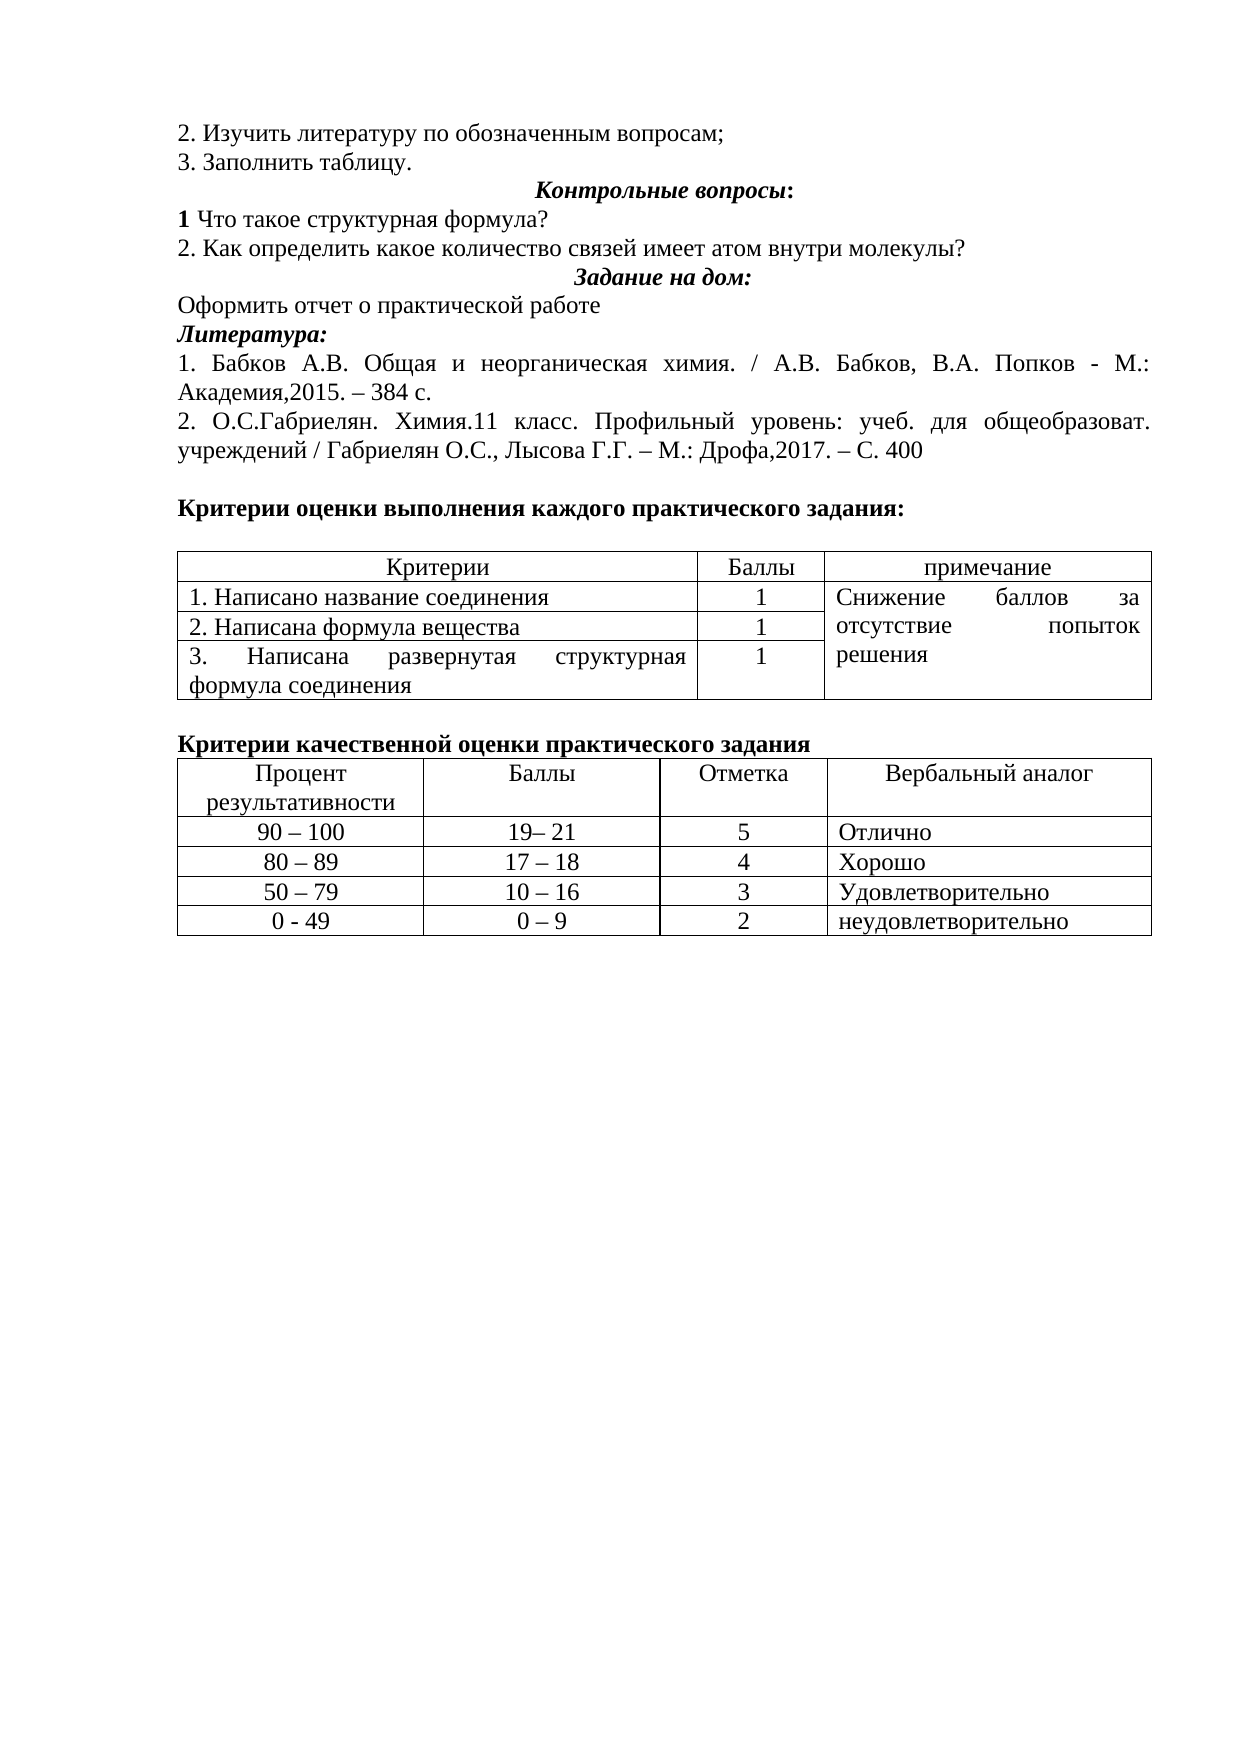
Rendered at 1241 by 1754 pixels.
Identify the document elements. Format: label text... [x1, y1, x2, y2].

text Контрольные вопросы: [177, 176, 1152, 204]
text Задание на дом: [177, 262, 1152, 291]
table_header Вербальный аналог [828, 759, 1151, 816]
table_cell Снижение баллов за отсутствие попыток решения [825, 582, 1151, 699]
table_cell 1 [698, 641, 824, 699]
text 2. О.С.Габриелян. Химия.11 класс. Профильный уровень: учеб. для общеобразоват. учреждений / Габриелян О.С., Лысова Г.Г. – М.: Дрофа,2017. – С. 400 [177, 406, 1152, 465]
table_cell 4 [661, 847, 827, 876]
table_cell Хорошо [828, 847, 1151, 876]
table_cell 19– 21 [424, 817, 659, 846]
table_cell 0 – 9 [424, 906, 659, 935]
list 2. Как определить какое количество связей имеет атом внутри молекулы? [177, 233, 1152, 262]
text Критерии качественной оценки практического задания [177, 729, 1152, 757]
table_header Процент результативности [178, 759, 423, 816]
table_cell 50 – 79 [178, 877, 423, 905]
text Оформить отчет о практической работе [177, 291, 1152, 319]
table_cell 80 – 89 [178, 847, 423, 876]
table_cell Отлично [828, 817, 1151, 846]
table_cell 2. Написана формула вещества [178, 612, 697, 640]
table_cell 90 – 100 [178, 817, 423, 846]
table_cell 10 – 16 [424, 877, 659, 905]
text 2. Изучить литературу по обозначенным вопросам; [177, 118, 1152, 147]
text Литература: [177, 319, 1152, 348]
table_header Баллы [698, 552, 824, 581]
table_cell 3. Написана развернутая структурная формула соединения [178, 641, 697, 699]
table_header Критерии [178, 552, 697, 581]
table_cell 17 – 18 [424, 847, 659, 876]
table_cell 1 [698, 582, 824, 611]
table_cell 1. Написано название соединения [178, 582, 697, 611]
table_cell неудовлетворительно [828, 906, 1151, 935]
table_header Баллы [424, 759, 659, 816]
list 1 Что такое структурная формула? [177, 204, 1152, 233]
table_cell 3 [661, 877, 827, 905]
table_cell 0 - 49 [178, 906, 423, 935]
text Критерии оценки выполнения каждого практического задания: [177, 493, 1152, 522]
table_header примечание [825, 552, 1151, 581]
table_cell 1 [698, 612, 824, 640]
table_cell 5 [661, 817, 827, 846]
table_cell 2 [661, 906, 827, 935]
table_header Отметка [661, 759, 827, 816]
table_cell Удовлетворительно [828, 877, 1151, 905]
text 1. Бабков А.В. Общая и неорганическая химия. / А.В. Бабков, В.А. Попков - М.: Академия,2015. – 384 с. [177, 348, 1152, 406]
text 3. Заполнить таблицу. [177, 147, 1152, 176]
